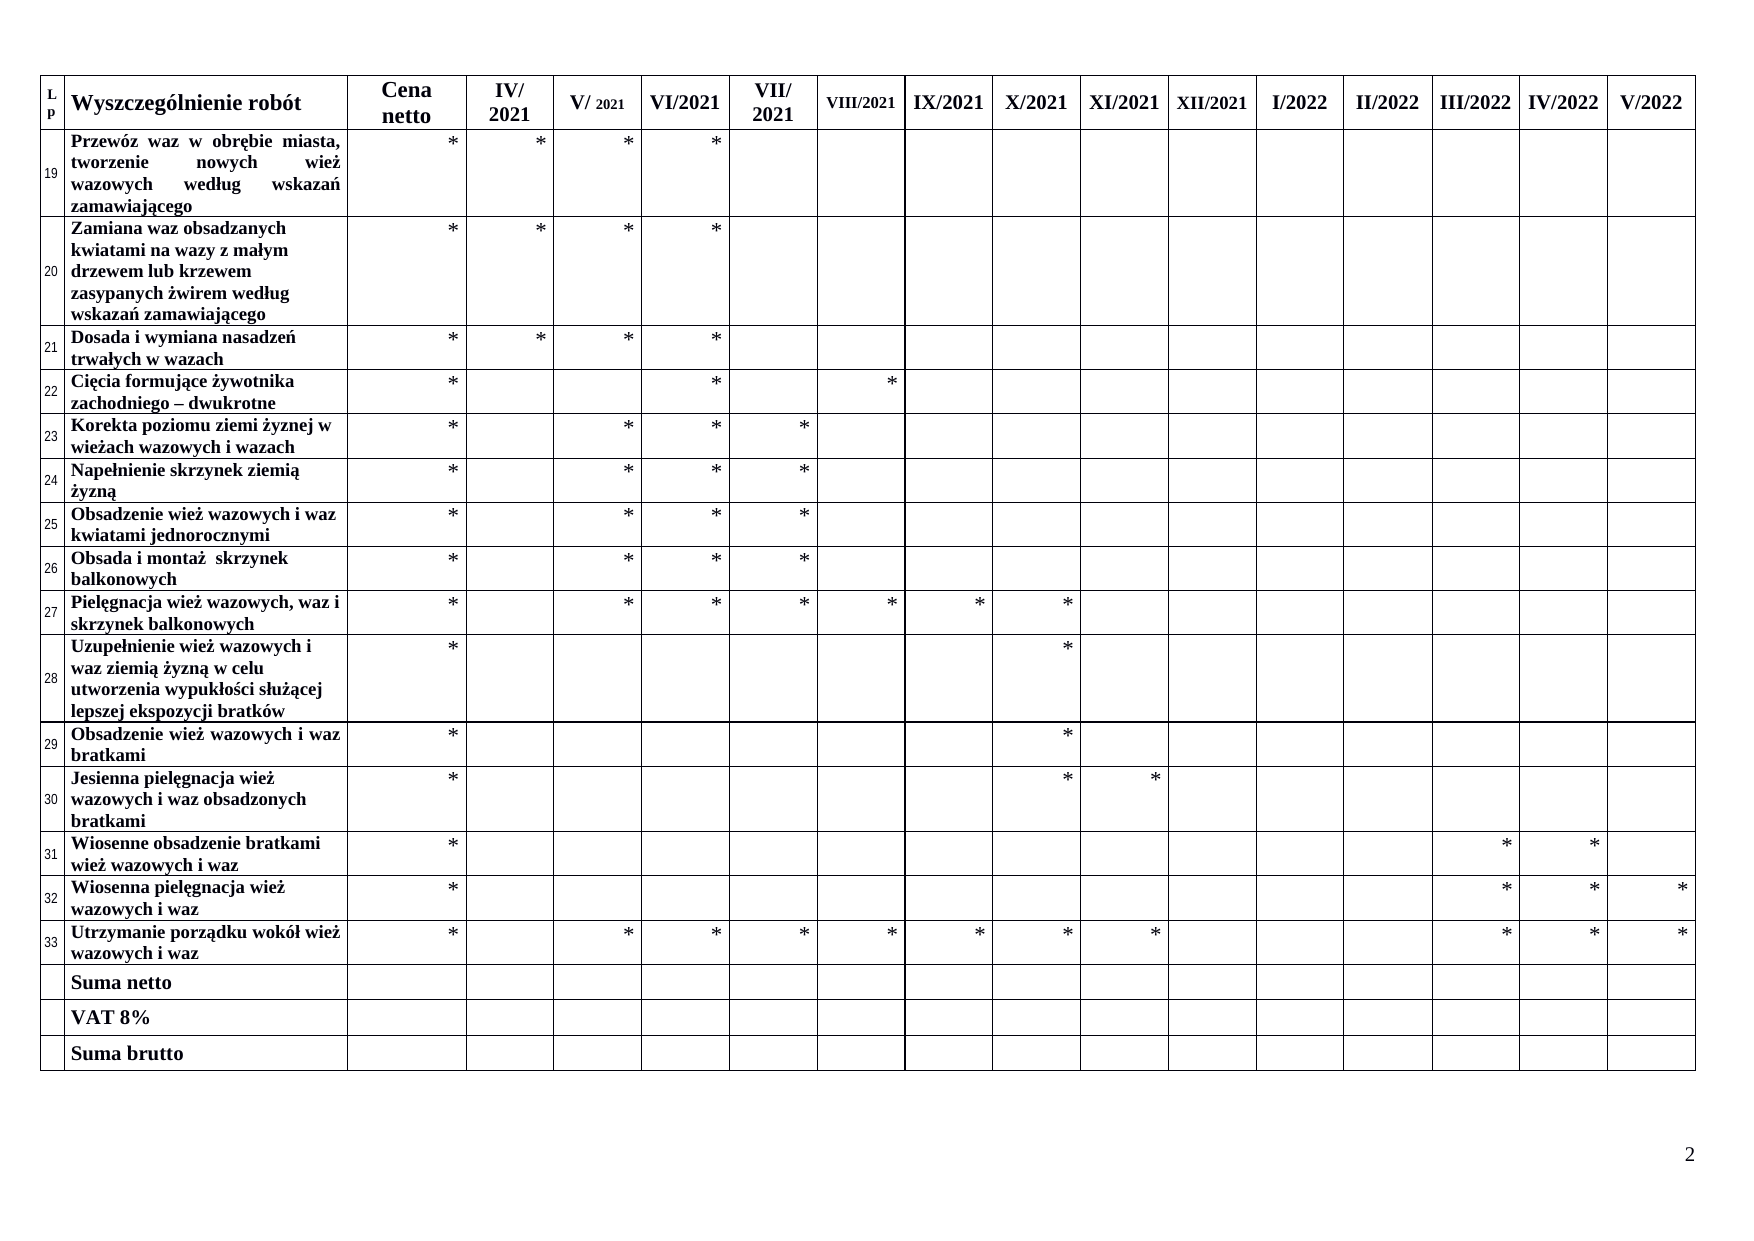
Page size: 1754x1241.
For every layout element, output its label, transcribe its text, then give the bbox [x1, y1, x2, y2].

table_cell VAT 8% [65, 1000, 347, 1034]
table_cell * [554, 130, 641, 216]
table_cell [1344, 876, 1432, 919]
table_cell [1520, 414, 1607, 457]
table_cell [1433, 414, 1519, 457]
table_cell Suma netto [65, 965, 347, 999]
table_cell * [467, 326, 553, 369]
table_cell [554, 876, 641, 919]
table_cell [1257, 1000, 1343, 1034]
table_cell [1433, 370, 1519, 413]
table_cell [730, 1000, 817, 1034]
table_cell * [554, 217, 641, 325]
table_cell [1433, 767, 1519, 831]
table_cell Wiosenna pielęgnacja wież wazowych i waz [65, 876, 347, 919]
table_cell [554, 832, 641, 875]
table_cell [1344, 370, 1432, 413]
table_cell * [348, 876, 466, 919]
table_cell [818, 723, 904, 766]
table_cell [730, 1036, 817, 1070]
table_cell [906, 459, 992, 502]
table_cell * [906, 591, 992, 634]
table_cell [1520, 217, 1607, 325]
table_cell [730, 965, 817, 999]
table_cell [1257, 1036, 1343, 1070]
table_cell [906, 547, 992, 590]
table_cell [818, 414, 904, 457]
table_cell [1169, 591, 1256, 634]
table_cell [993, 547, 1080, 590]
table_cell [1169, 130, 1256, 216]
table_cell [1081, 1000, 1168, 1034]
table_cell [642, 1000, 729, 1034]
table_cell [554, 635, 641, 721]
table_cell [1081, 1036, 1168, 1070]
table_cell [1257, 723, 1343, 766]
table_cell [730, 326, 817, 369]
table_cell * [554, 547, 641, 590]
table_cell 22 [41, 370, 64, 413]
table_cell [467, 1036, 553, 1070]
table_cell [906, 723, 992, 766]
table_cell * [1520, 876, 1607, 919]
table_cell [993, 414, 1080, 457]
table_cell 23 [41, 414, 64, 457]
table_cell [1081, 370, 1168, 413]
table_cell [1344, 965, 1432, 999]
table_cell [993, 217, 1080, 325]
table_cell [554, 1036, 641, 1070]
table_cell Pielęgnacja wież wazowych, waz i skrzynek balkonowych [65, 591, 347, 634]
table_cell [1081, 503, 1168, 546]
table_cell [348, 965, 466, 999]
table_cell * [554, 326, 641, 369]
table_cell [41, 1000, 64, 1034]
table_cell 32 [41, 876, 64, 919]
table_cell [1344, 459, 1432, 502]
table_cell * [642, 459, 729, 502]
table_cell [1257, 767, 1343, 831]
table_cell [818, 326, 904, 369]
table_cell [993, 876, 1080, 919]
table_cell [1433, 547, 1519, 590]
table_cell [1257, 503, 1343, 546]
table_cell * [348, 414, 466, 457]
table_cell * [642, 547, 729, 590]
table_cell [818, 130, 904, 216]
table_cell [467, 832, 553, 875]
table_cell IX/2021 [906, 76, 992, 129]
table_cell [1344, 591, 1432, 634]
table_cell [906, 965, 992, 999]
table_cell [1169, 1000, 1256, 1034]
table_cell [554, 370, 641, 413]
table_cell 27 [41, 591, 64, 634]
table_cell [1344, 832, 1432, 875]
table_cell [818, 217, 904, 325]
table_cell [1257, 591, 1343, 634]
table_cell * [348, 921, 466, 964]
table_cell [818, 503, 904, 546]
table_cell I/2022 [1257, 76, 1343, 129]
table_cell * [348, 503, 466, 546]
table_cell [1433, 965, 1519, 999]
table_cell [1257, 414, 1343, 457]
table_cell Obsadzenie wież wazowych i waz kwiatami jednorocznymi [65, 503, 347, 546]
table_cell [1081, 130, 1168, 216]
table_cell [906, 1036, 992, 1070]
table_cell [993, 326, 1080, 369]
table_cell [730, 635, 817, 721]
table_cell [642, 965, 729, 999]
table_cell * [1081, 767, 1168, 831]
table_cell [1608, 414, 1695, 457]
table_cell [467, 591, 553, 634]
table_cell [41, 965, 64, 999]
table_cell [1520, 767, 1607, 831]
table_cell [1081, 414, 1168, 457]
table_cell [993, 130, 1080, 216]
table_cell [1344, 547, 1432, 590]
table_cell [1169, 459, 1256, 502]
table_cell [1520, 965, 1607, 999]
table_cell * [642, 921, 729, 964]
table_cell * [348, 635, 466, 721]
table_cell [1520, 503, 1607, 546]
table_cell * [993, 723, 1080, 766]
table_cell [1433, 326, 1519, 369]
table_cell [1608, 635, 1695, 721]
table_cell [730, 876, 817, 919]
table_cell [1344, 921, 1432, 964]
table_cell Uzupełnienie wież wazowych i waz ziemią żyzną w celu utworzenia wypukłości służącej lepszej ekspozycji bratków [65, 635, 347, 721]
table_cell [1433, 1036, 1519, 1070]
table_cell * [348, 832, 466, 875]
table_cell [1081, 459, 1168, 502]
table_cell [1169, 326, 1256, 369]
table_cell 20 [41, 217, 64, 325]
table_cell * [1433, 832, 1519, 875]
table_cell * [818, 591, 904, 634]
table_cell [818, 1000, 904, 1034]
table_cell 29 [41, 723, 64, 766]
table_cell [818, 965, 904, 999]
table_cell [1257, 635, 1343, 721]
table_cell VII/2021 [730, 76, 817, 129]
table_cell [1608, 832, 1695, 875]
table_cell [730, 832, 817, 875]
table_cell [993, 503, 1080, 546]
table_cell [467, 635, 553, 721]
table_cell Dosada i wymiana nasadzeń trwałych w wazach [65, 326, 347, 369]
table_cell [1520, 1036, 1607, 1070]
table_cell [1169, 217, 1256, 325]
table_cell * [642, 591, 729, 634]
table_cell * [554, 503, 641, 546]
table_cell [1608, 503, 1695, 546]
table_cell 30 [41, 767, 64, 831]
table_cell * [348, 130, 466, 216]
table_cell [1169, 723, 1256, 766]
table_cell [1608, 965, 1695, 999]
table_cell Obsadzenie wież wazowych i waz bratkami [65, 723, 347, 766]
table_cell [642, 723, 729, 766]
table_cell [1081, 326, 1168, 369]
table_cell [1081, 217, 1168, 325]
table_cell * [348, 370, 466, 413]
table_cell [1169, 635, 1256, 721]
table_cell [818, 1036, 904, 1070]
table_cell [1169, 547, 1256, 590]
table_cell [1433, 1000, 1519, 1034]
table_cell * [730, 459, 817, 502]
table_cell [818, 876, 904, 919]
table_cell [1608, 1000, 1695, 1034]
table_cell [1608, 370, 1695, 413]
table_cell [1520, 547, 1607, 590]
table_cell [467, 459, 553, 502]
table_cell * [642, 217, 729, 325]
table_cell * [642, 130, 729, 216]
table_cell [1257, 921, 1343, 964]
table_cell [642, 635, 729, 721]
table_cell [642, 876, 729, 919]
table_cell [467, 921, 553, 964]
table_cell 21 [41, 326, 64, 369]
table_cell [1608, 1036, 1695, 1070]
table_cell * [642, 370, 729, 413]
table_cell * [554, 459, 641, 502]
table_cell * [1608, 876, 1695, 919]
table_cell [906, 876, 992, 919]
table_cell [467, 767, 553, 831]
table_cell 25 [41, 503, 64, 546]
table_cell [1169, 767, 1256, 831]
table_cell [1169, 921, 1256, 964]
table_cell * [993, 635, 1080, 721]
table_cell [1344, 130, 1432, 216]
table_cell * [348, 459, 466, 502]
table_cell [1344, 635, 1432, 721]
table_cell [730, 370, 817, 413]
table_cell [467, 370, 553, 413]
table_cell [1433, 591, 1519, 634]
table_cell 19 [41, 130, 64, 216]
table_cell * [642, 414, 729, 457]
table_cell III/2022 [1433, 76, 1519, 129]
table_cell [906, 832, 992, 875]
table_cell [1344, 1000, 1432, 1034]
table_cell V/ 2021 [554, 76, 641, 129]
table_cell [906, 370, 992, 413]
table_cell [1169, 414, 1256, 457]
table_cell [1169, 876, 1256, 919]
table_cell [993, 1036, 1080, 1070]
table_cell 26 [41, 547, 64, 590]
table_cell [1433, 503, 1519, 546]
table_cell Napełnienie skrzynek ziemią żyzną [65, 459, 347, 502]
table_cell * [906, 921, 992, 964]
table_cell [1169, 1036, 1256, 1070]
table_cell * [348, 723, 466, 766]
table_cell Cena netto [348, 76, 466, 129]
table_cell [642, 1036, 729, 1070]
table_cell [1433, 217, 1519, 325]
table_cell [993, 832, 1080, 875]
table_cell [906, 635, 992, 721]
table_cell [1081, 723, 1168, 766]
table_cell X/2021 [993, 76, 1080, 129]
table_cell [1169, 832, 1256, 875]
table_cell [1169, 503, 1256, 546]
table_cell [993, 965, 1080, 999]
table_cell Zamiana waz obsadzanych kwiatami na wazy z małym drzewem lub krzewem zasypanych żwirem według wskazań zamawiającego [65, 217, 347, 325]
table_cell [906, 503, 992, 546]
table_cell XI/2021 [1081, 76, 1168, 129]
table_cell [1081, 832, 1168, 875]
table_cell [642, 767, 729, 831]
table_cell [554, 723, 641, 766]
table_cell [906, 1000, 992, 1034]
table_cell [642, 832, 729, 875]
table_cell [1257, 965, 1343, 999]
table_cell Obsada i montaż skrzynek balkonowych [65, 547, 347, 590]
table_cell [554, 1000, 641, 1034]
table_cell [818, 767, 904, 831]
table_cell [730, 217, 817, 325]
table_cell [1257, 217, 1343, 325]
table_cell [1608, 767, 1695, 831]
table_cell [1257, 832, 1343, 875]
table_cell * [348, 547, 466, 590]
table_cell [554, 767, 641, 831]
table_cell [1520, 326, 1607, 369]
table_cell * [993, 767, 1080, 831]
table_cell [1520, 1000, 1607, 1034]
table_cell II/2022 [1344, 76, 1432, 129]
table_cell [1433, 635, 1519, 721]
table_cell [1081, 965, 1168, 999]
table_cell [818, 459, 904, 502]
table_cell * [818, 921, 904, 964]
table_cell IV/ 2021 [467, 76, 553, 129]
table_cell Wiosenne obsadzenie bratkami wież wazowych i waz [65, 832, 347, 875]
table_cell [467, 723, 553, 766]
table_cell IV/2022 [1520, 76, 1607, 129]
table_cell * [554, 921, 641, 964]
table_cell Lp [41, 76, 64, 129]
table_cell [1433, 723, 1519, 766]
table_cell * [730, 547, 817, 590]
table_cell [1257, 326, 1343, 369]
table_cell [1257, 876, 1343, 919]
table_cell [1257, 130, 1343, 216]
table_cell * [642, 503, 729, 546]
table_cell [1520, 591, 1607, 634]
table_cell [1081, 591, 1168, 634]
table_cell * [348, 767, 466, 831]
table_cell [467, 965, 553, 999]
table_cell * [1433, 876, 1519, 919]
table_cell [1081, 547, 1168, 590]
table_cell 33 [41, 921, 64, 964]
table_cell Jesienna pielęgnacja wież wazowych i waz obsadzonych bratkami [65, 767, 347, 831]
table_cell [1608, 217, 1695, 325]
table_cell * [1081, 921, 1168, 964]
table_cell * [1608, 921, 1695, 964]
table_cell [1344, 326, 1432, 369]
table_cell [730, 767, 817, 831]
table_cell * [1433, 921, 1519, 964]
table_cell * [993, 921, 1080, 964]
table_cell * [348, 326, 466, 369]
table_cell [1344, 217, 1432, 325]
table_cell [1344, 414, 1432, 457]
table_cell [906, 217, 992, 325]
table_cell [1257, 370, 1343, 413]
table_cell Korekta poziomu ziemi żyznej w wieżach wazowych i wazach [65, 414, 347, 457]
table_cell [1608, 326, 1695, 369]
table_cell [1081, 635, 1168, 721]
table_cell [467, 876, 553, 919]
table_cell 28 [41, 635, 64, 721]
table_cell XII/2021 [1169, 76, 1256, 129]
table_cell [467, 1000, 553, 1034]
table_cell * [730, 414, 817, 457]
table_cell [1257, 459, 1343, 502]
table_cell [1520, 723, 1607, 766]
table_cell * [730, 591, 817, 634]
table_cell [1344, 503, 1432, 546]
table_cell * [348, 591, 466, 634]
table_cell 24 [41, 459, 64, 502]
table_cell Suma brutto [65, 1036, 347, 1070]
table_cell [1608, 130, 1695, 216]
table_cell [1520, 635, 1607, 721]
table_cell [1520, 370, 1607, 413]
table_cell [1344, 767, 1432, 831]
table_cell [1608, 723, 1695, 766]
table_cell [1169, 965, 1256, 999]
table_cell [818, 635, 904, 721]
table_cell VIII/2021 [818, 76, 904, 129]
table_cell Wyszczególnienie robót [65, 76, 347, 129]
table_cell Utrzymanie porządku wokół wież wazowych i waz [65, 921, 347, 964]
table_cell * [348, 217, 466, 325]
table_cell [1344, 1036, 1432, 1070]
table_cell [906, 767, 992, 831]
table_cell [1344, 723, 1432, 766]
table_cell [467, 547, 553, 590]
table_cell [818, 547, 904, 590]
table_cell [1608, 591, 1695, 634]
table_cell [1433, 130, 1519, 216]
table_cell [818, 832, 904, 875]
table_cell [348, 1036, 466, 1070]
table_cell Cięcia formujące żywotnika zachodniego – dwukrotne [65, 370, 347, 413]
table_cell [41, 1036, 64, 1070]
table_cell [906, 130, 992, 216]
table_cell [993, 459, 1080, 502]
table_cell * [730, 921, 817, 964]
table_cell * [818, 370, 904, 413]
table_cell * [1520, 921, 1607, 964]
table_cell [1169, 370, 1256, 413]
table_cell * [554, 591, 641, 634]
table_cell [1608, 547, 1695, 590]
table_cell [730, 723, 817, 766]
table_cell Przewóz waz w obrębie miasta, tworzenie nowych wież wazowych według wskazań zamawiającego [65, 130, 347, 216]
table_cell * [1520, 832, 1607, 875]
table_cell [467, 414, 553, 457]
table_cell [730, 130, 817, 216]
table_cell [1433, 459, 1519, 502]
table_cell * [467, 130, 553, 216]
table_cell * [554, 414, 641, 457]
table_cell VI/2021 [642, 76, 729, 129]
table_cell [906, 326, 992, 369]
table_cell * [730, 503, 817, 546]
table_cell [348, 1000, 466, 1034]
table_cell * [993, 591, 1080, 634]
table_cell V/2022 [1608, 76, 1695, 129]
table_cell * [642, 326, 729, 369]
table_cell [1257, 547, 1343, 590]
table_cell [906, 414, 992, 457]
table_cell [554, 965, 641, 999]
table_cell [467, 503, 553, 546]
table_cell [1081, 876, 1168, 919]
table_cell [993, 370, 1080, 413]
table_cell 31 [41, 832, 64, 875]
table_cell [1608, 459, 1695, 502]
table_cell [993, 1000, 1080, 1034]
table_cell * [467, 217, 553, 325]
table_cell [1520, 459, 1607, 502]
table_cell [1520, 130, 1607, 216]
